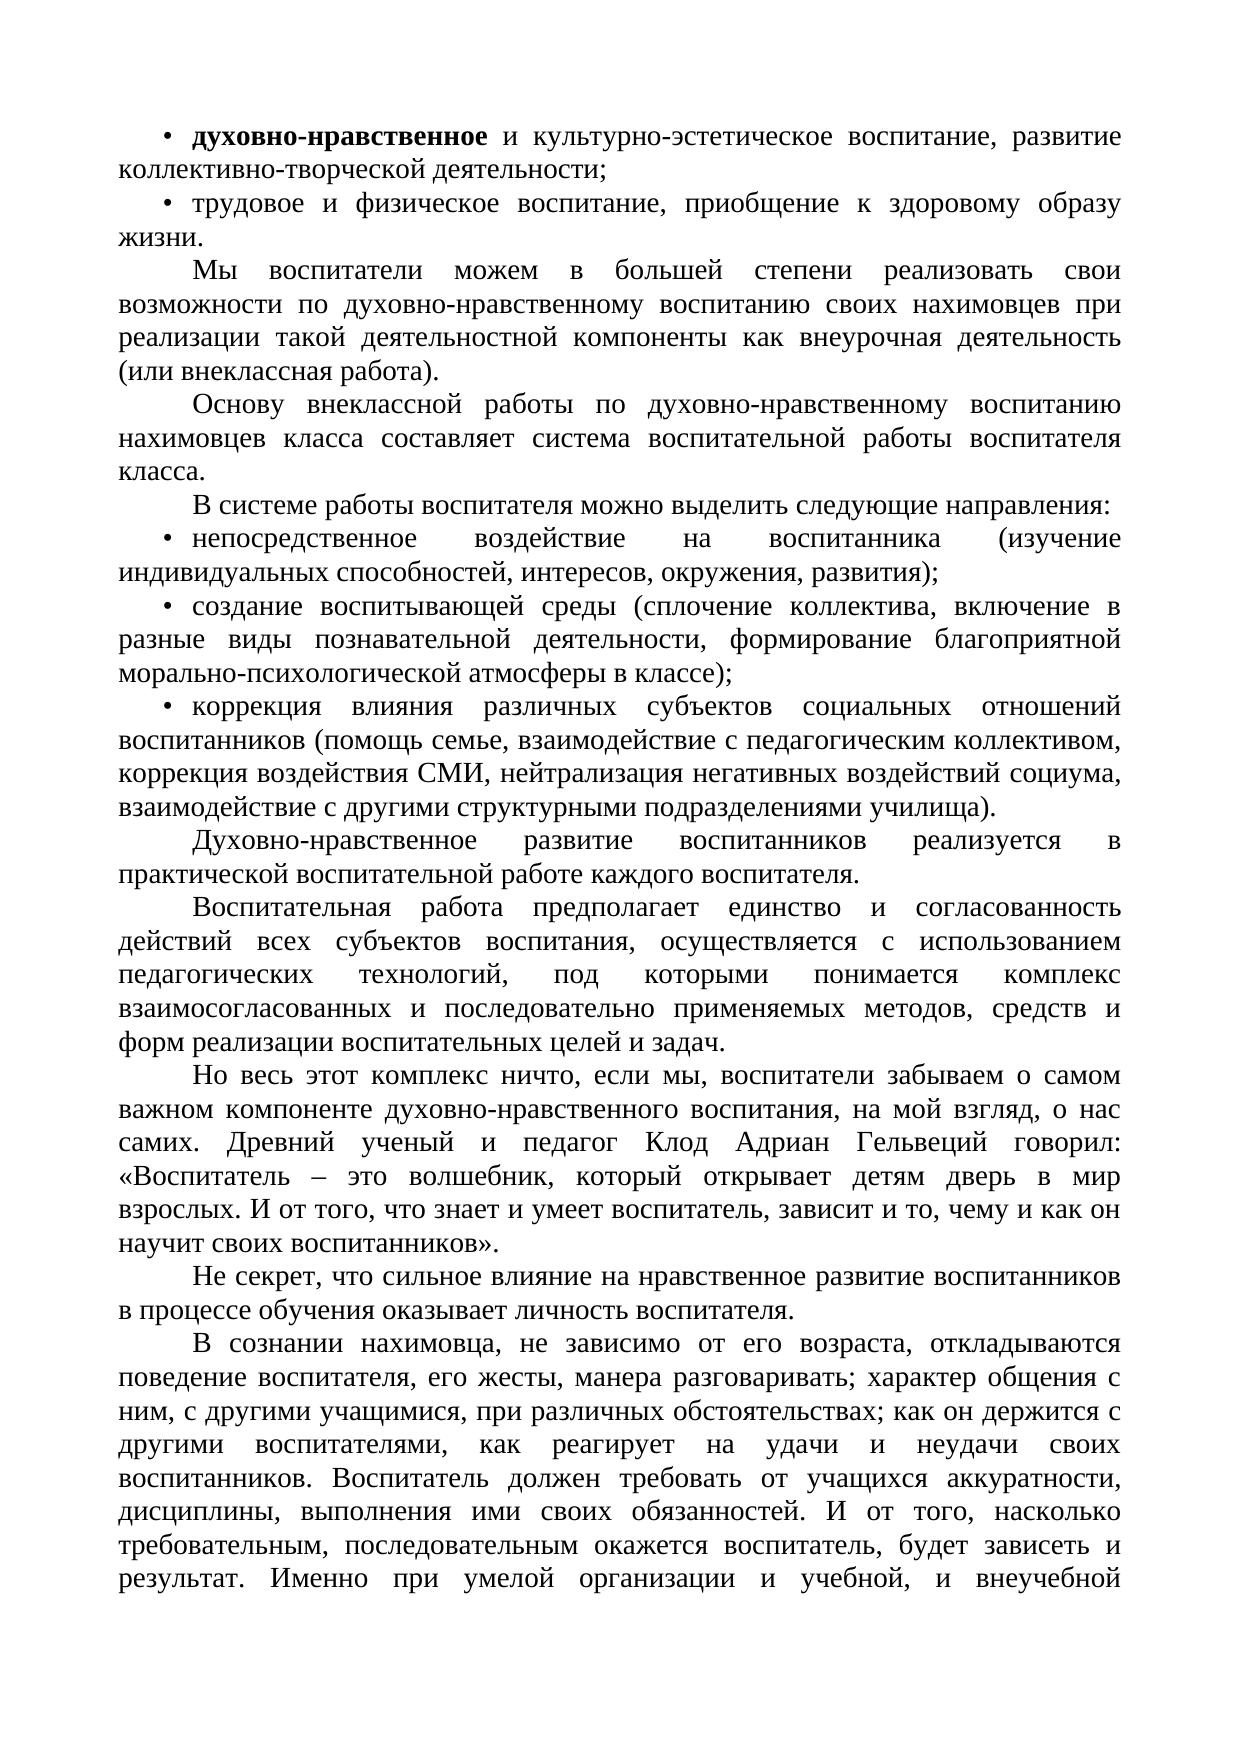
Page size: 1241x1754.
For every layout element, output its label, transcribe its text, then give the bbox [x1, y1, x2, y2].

list непосредственное воздействие на воспитанника (изучение индивидуальных способностей, интересов, окружения, развития); [118, 521, 1122, 588]
text Воспитательная работа предполагает единство и согласованность действий всех субъектов воспитания, осуществляется с использованием педагогических технологий, под которыми понимается комплекс взаимосогласованных и последовательно применяемых методов, средств и форм реализации воспитательных целей и задач. [118, 889, 1122, 1057]
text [118, 1326, 1122, 1594]
text Не секрет, что сильное влияние на нравственное развитие воспитанников в процессе обучения оказывает личность воспитателя. [118, 1258, 1122, 1326]
text Мы воспитатели можем в большей степени реализовать свои возможности по духовно-нравственному воспитанию своих нахимовцев при реализации такой деятельностной компоненты как внеурочная деятельность (или внеклассная работа). [118, 252, 1122, 386]
text Основу внеклассной работы по духовно-нравственному воспитанию нахимовцев класса составляет система воспитательной работы воспитателя класса. [118, 386, 1122, 487]
text Но весь этот комплекс ничто, если мы, воспитатели забываем о самом важном компоненте духовно-нравственного воспитания, на мой взгляд, о нас самих. Древний ученый и педагог Клод Адриан Гельвеций говорил: «Воспитатель – это волшебник, который открывает детям дверь в мир взрослых. И от того, что знает и умеет воспитатель, зависит и то, чему и как он научит своих воспитанников». [118, 1057, 1122, 1258]
list трудовое и физическое воспитание, приобщение к здоровому образу жизни. [118, 185, 1122, 252]
text Духовно-нравственное развитие воспитанников реализуется в практической воспитательной работе каждого воспитателя. [118, 822, 1122, 889]
list создание воспитывающей среды (сплочение коллектива, включение в разные виды познавательной деятельности, формирование благоприятной морально-психологической атмосферы в классе); [118, 588, 1122, 688]
text В системе работы воспитателя можно выделить следующие направления: [118, 487, 1122, 521]
list коррекция влияния различных субъектов социальных отношений воспитанников (помощь семье, взаимодействие с педагогическим коллективом, коррекция воздействия СМИ, нейтрализация негативных воздействий социума, взаимодействие с другими структурными подразделениями училища). [118, 688, 1122, 822]
list духовно-нравственное и культурно-эстетическое воспитание, развитие коллективно-творческой деятельности; [118, 118, 1122, 185]
